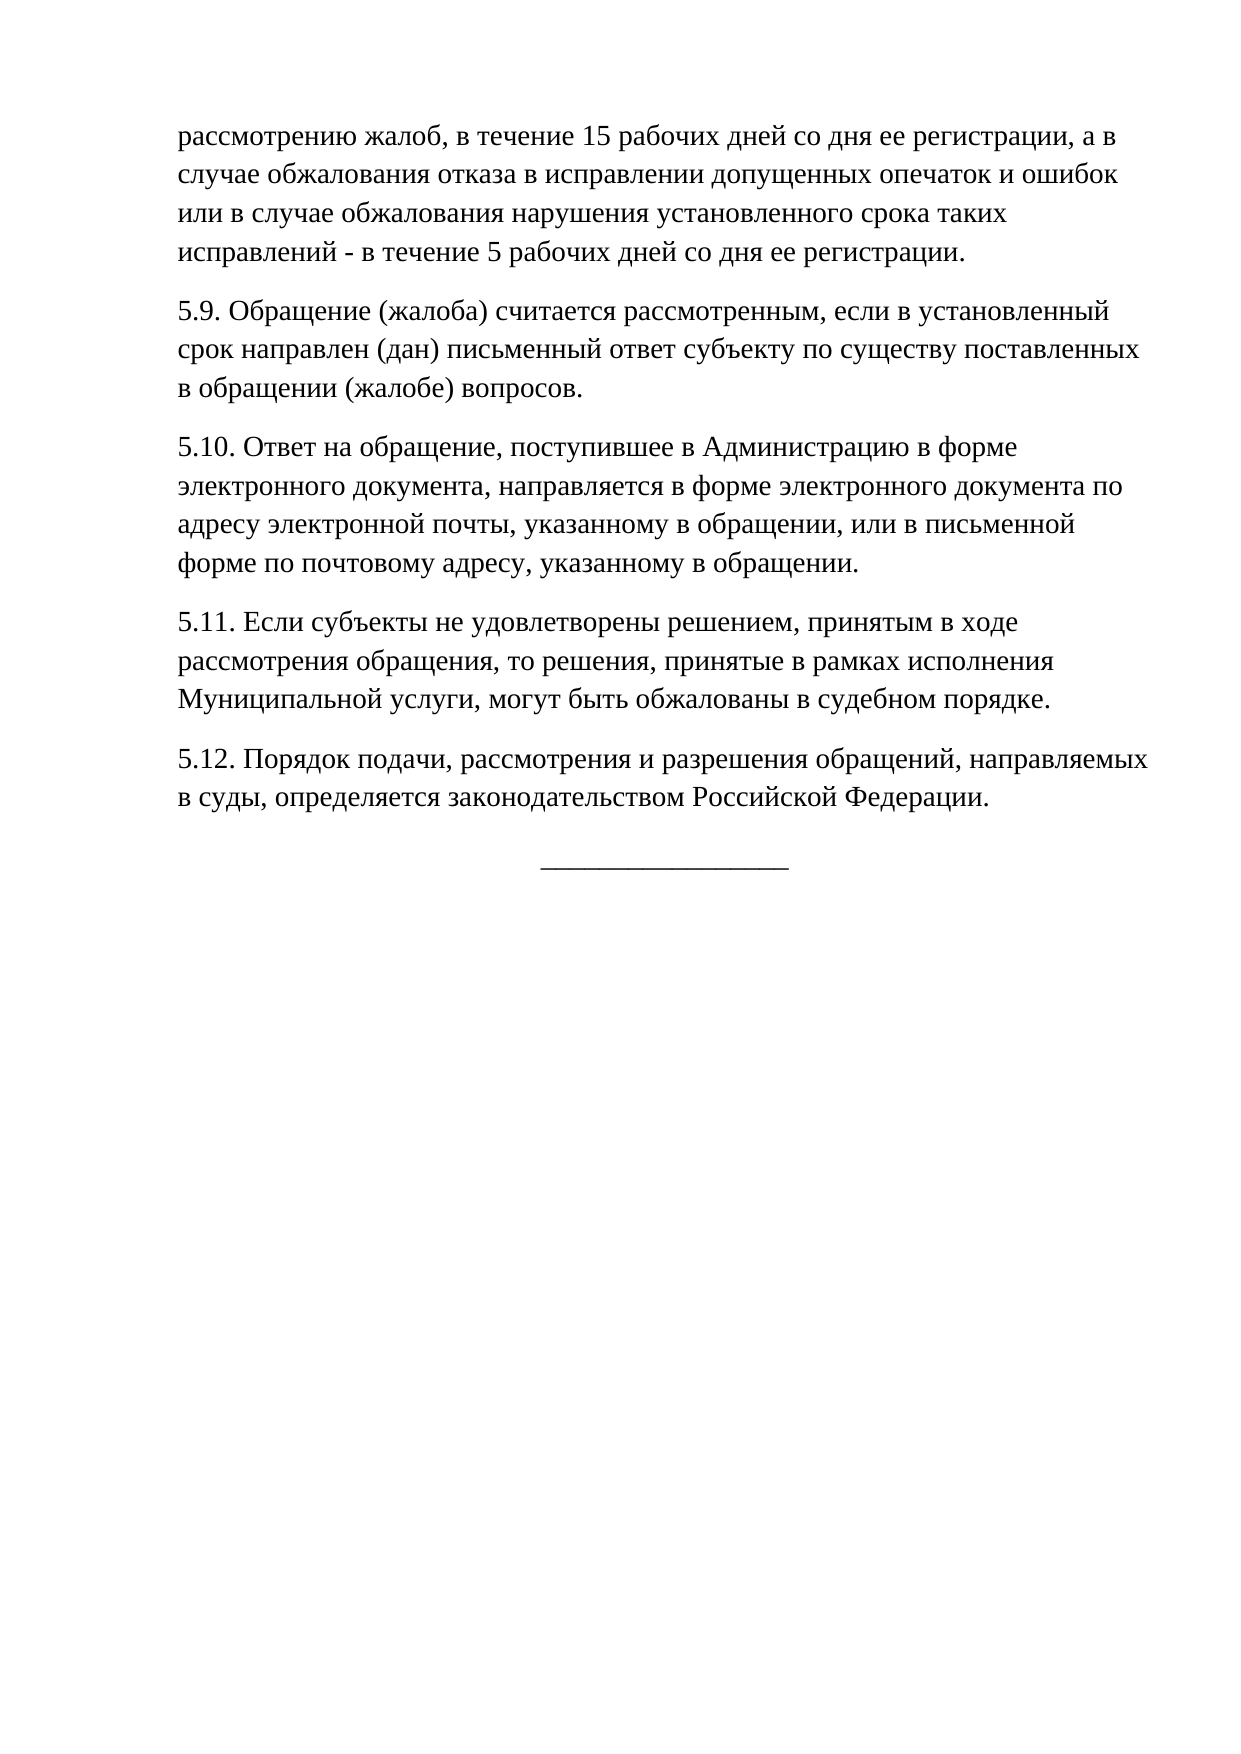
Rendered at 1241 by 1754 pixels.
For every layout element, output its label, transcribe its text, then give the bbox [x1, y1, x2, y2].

text 5.10. Ответ на обращение, поступившее в Администрацию в форме электронного документа, направляется в форме электронного документа по адресу электронной почты, указанному в обращении, или в письменной форме по почтовому адресу, указанному в обращении. [177, 429, 1152, 579]
text 5.11. Если субъекты не удовлетворены решением, принятым в ходе рассмотрения обращения, то решения, принятые в рамках исполнения Муниципальной услуги, могут быть обжалованы в судебном порядке. [177, 604, 1152, 715]
text _________________ [177, 839, 1152, 872]
text 5.12. Порядок подачи, рассмотрения и разрешения обращений, направляемых в суды, определяется законодательством Российской Федерации. [177, 741, 1152, 813]
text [177, 118, 1152, 267]
text 5.9. Обращение (жалоба) считается рассмотренным, если в установленный срок направлен (дан) письменный ответ субъекту по существу поставленных в обращении (жалобе) вопросов. [177, 293, 1152, 404]
